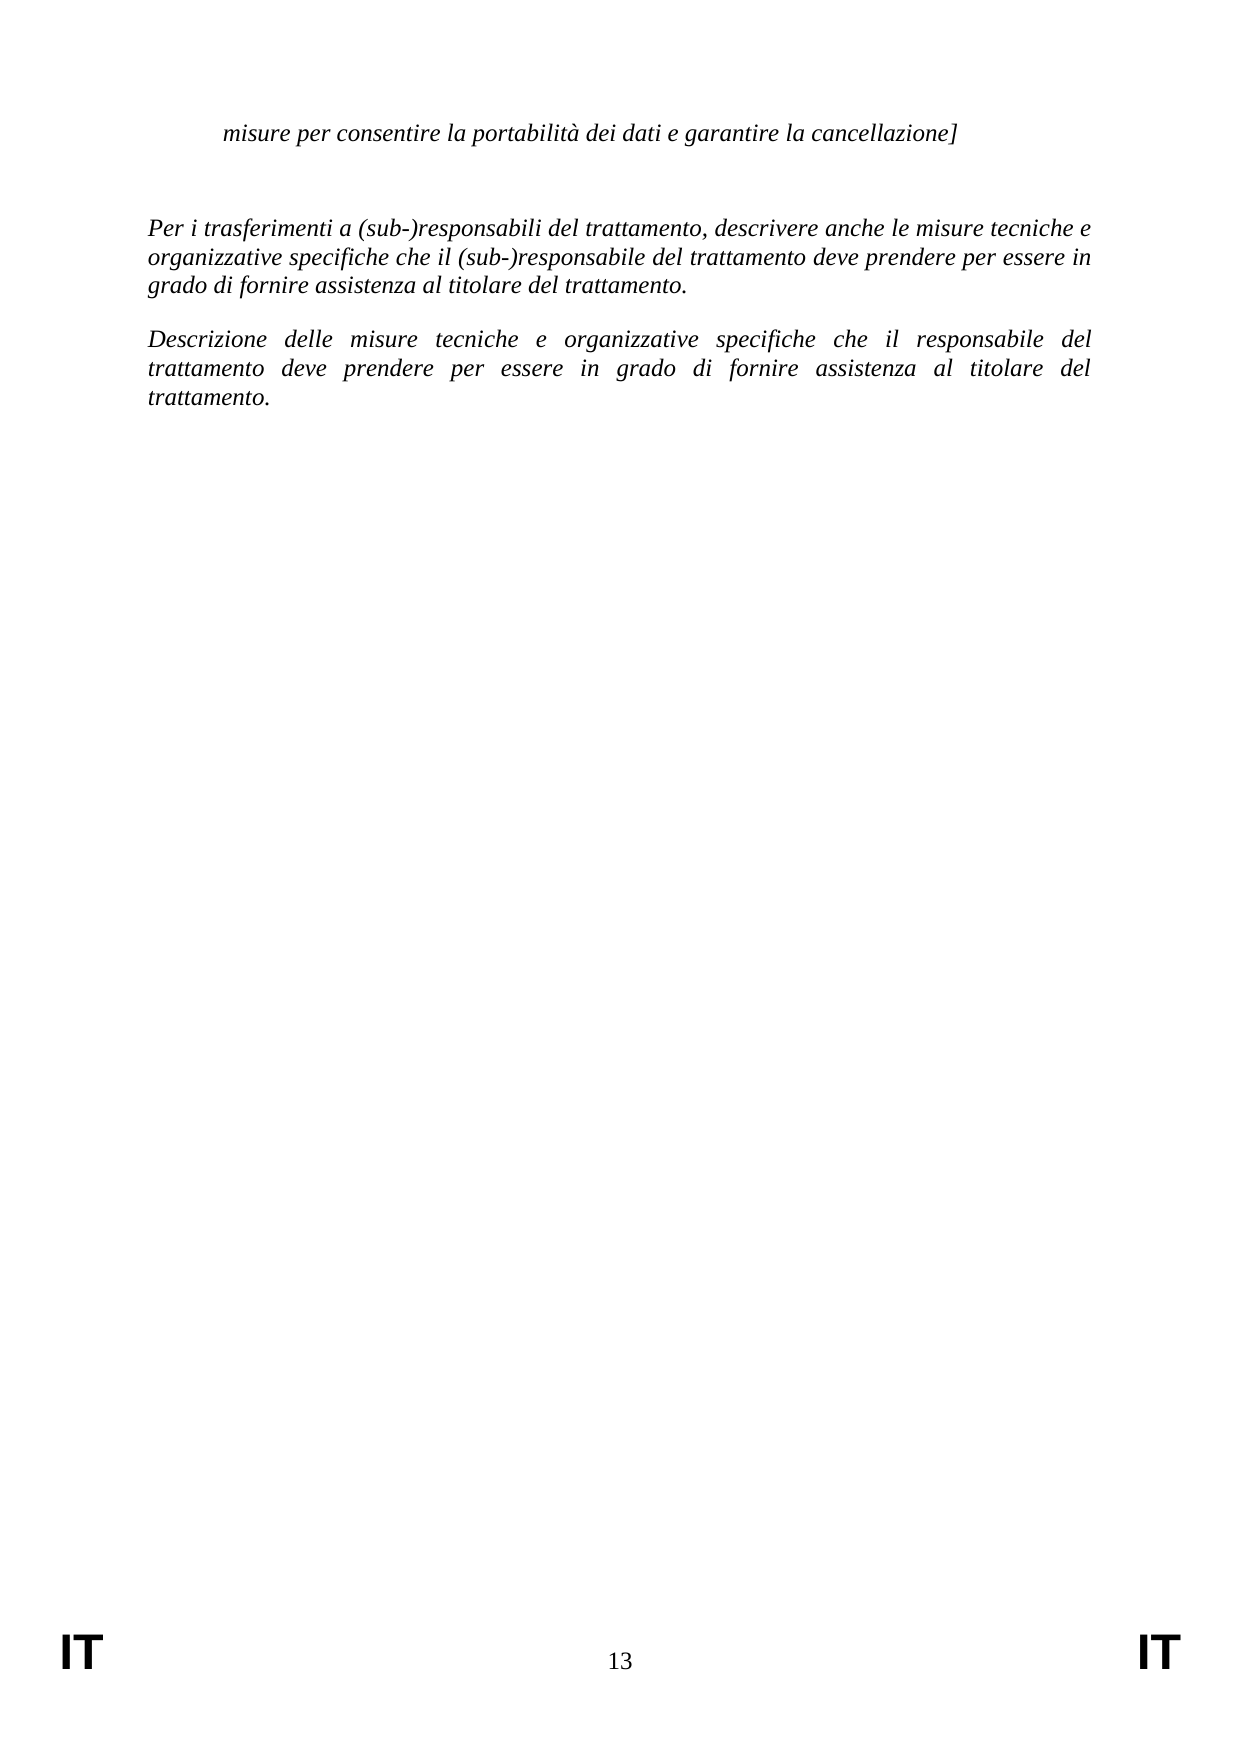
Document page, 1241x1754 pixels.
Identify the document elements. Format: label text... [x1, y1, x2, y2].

text Per i trasferimenti a (sub-)responsabili del trattamento, descrivere anche le misure tecniche e organizzative specifiche che il (sub-)responsabile del trattamento deve prendere per essere in grado di fornire assistenza al titolare del trattamento. [148, 213, 1093, 299]
text misure per consentire la portabilità dei dati e garantire la cancellazione] [148, 118, 1093, 147]
text Descrizione delle misure tecniche e organizzative specifiche che il responsabile del trattamento deve prendere per essere in grado di fornire assistenza al titolare del trattamento. [148, 324, 1093, 411]
